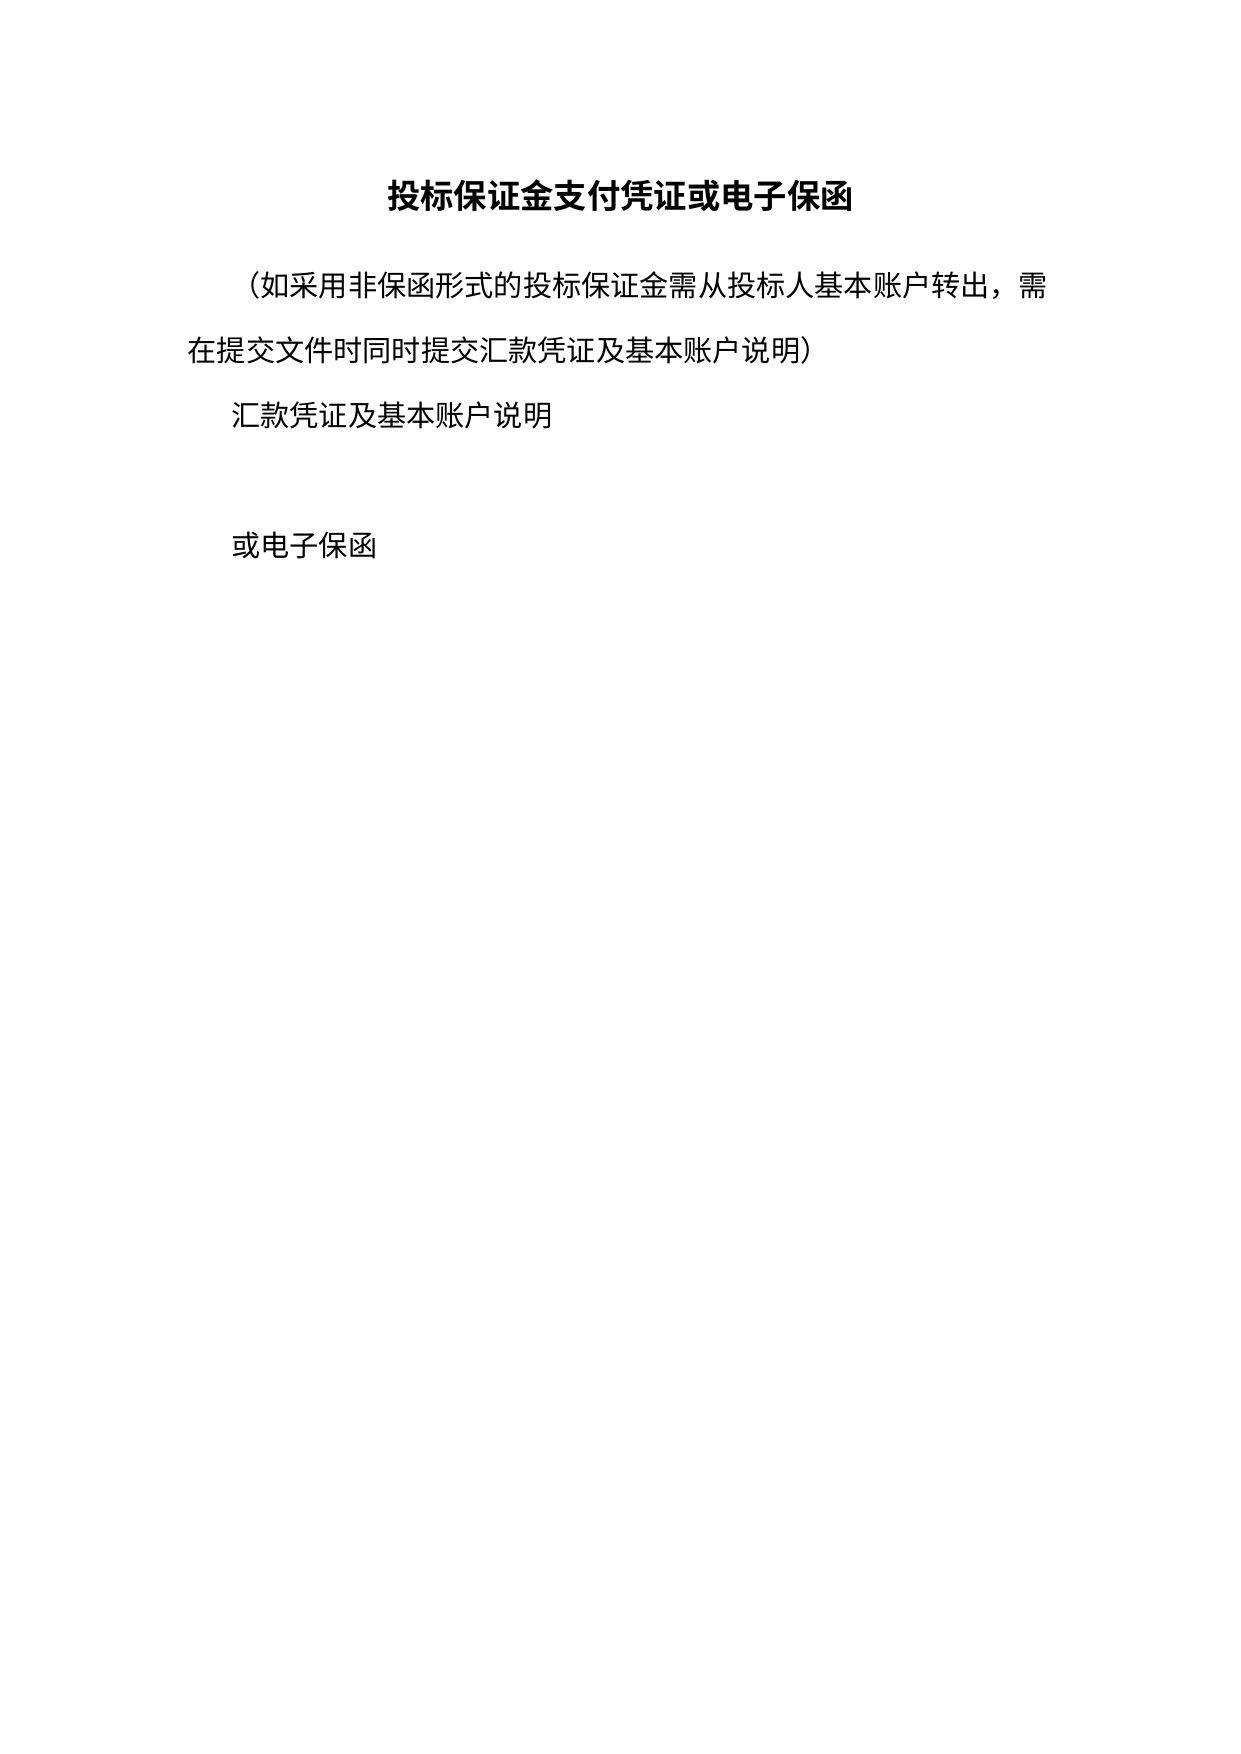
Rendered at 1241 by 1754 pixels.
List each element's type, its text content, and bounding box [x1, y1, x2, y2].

subtitle 投标保证金支付凭证或电子保函 [187, 162, 1053, 227]
text 或电子保函 [187, 511, 1053, 576]
text 汇款凭证及基本账户说明 [187, 381, 1053, 446]
text （如采用非保函形式的投标保证金需从投标人基本账户转出，需在提交文件时同时提交汇款凭证及基本账户说明） [187, 251, 1053, 381]
